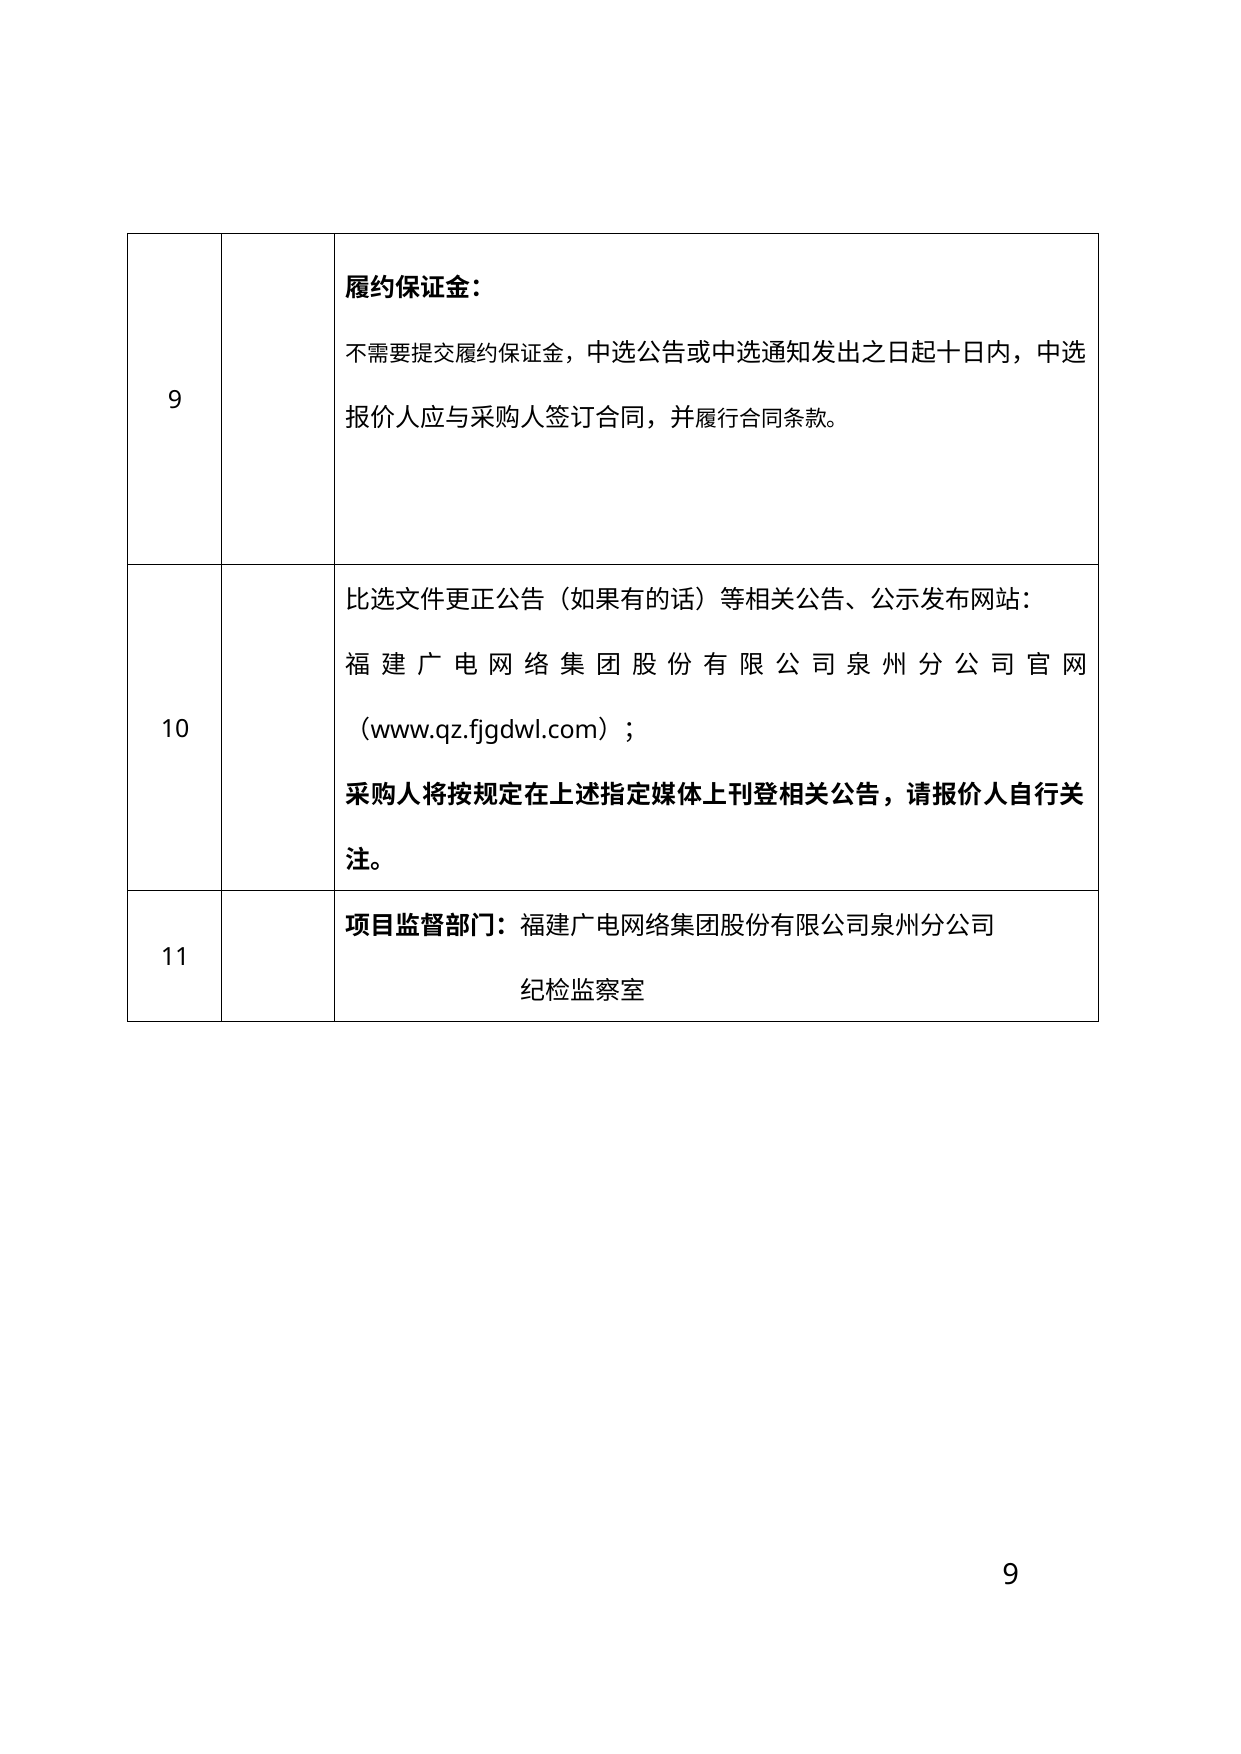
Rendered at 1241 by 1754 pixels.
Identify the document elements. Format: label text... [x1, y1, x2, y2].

table_cell [222, 565, 334, 890]
table_cell [222, 891, 334, 1021]
table_cell 履约保证金： 不需要提交履约保证金，中选公告或中选通知发出之日起十日内，中选报价人应与采购人签订合同，并履行合同条款。 [335, 234, 1098, 564]
table_cell 10 [128, 565, 221, 890]
table_cell 9 [128, 234, 221, 564]
table_cell 项目监督部门：福建广电网络集团股份有限公司泉州分公司 纪检监察室 [335, 891, 1098, 1021]
table_cell 11 [128, 891, 221, 1021]
table_cell [222, 234, 334, 564]
table_cell 比选文件更正公告（如果有的话）等相关公告、公示发布网站： 福建广电网络集团股份有限公司泉州分公司官网（www.qz.fjgdwl.com）； 采购人将按规定在上述指定媒体上刊登相关公告，请报价人自行关注。 [335, 565, 1098, 890]
